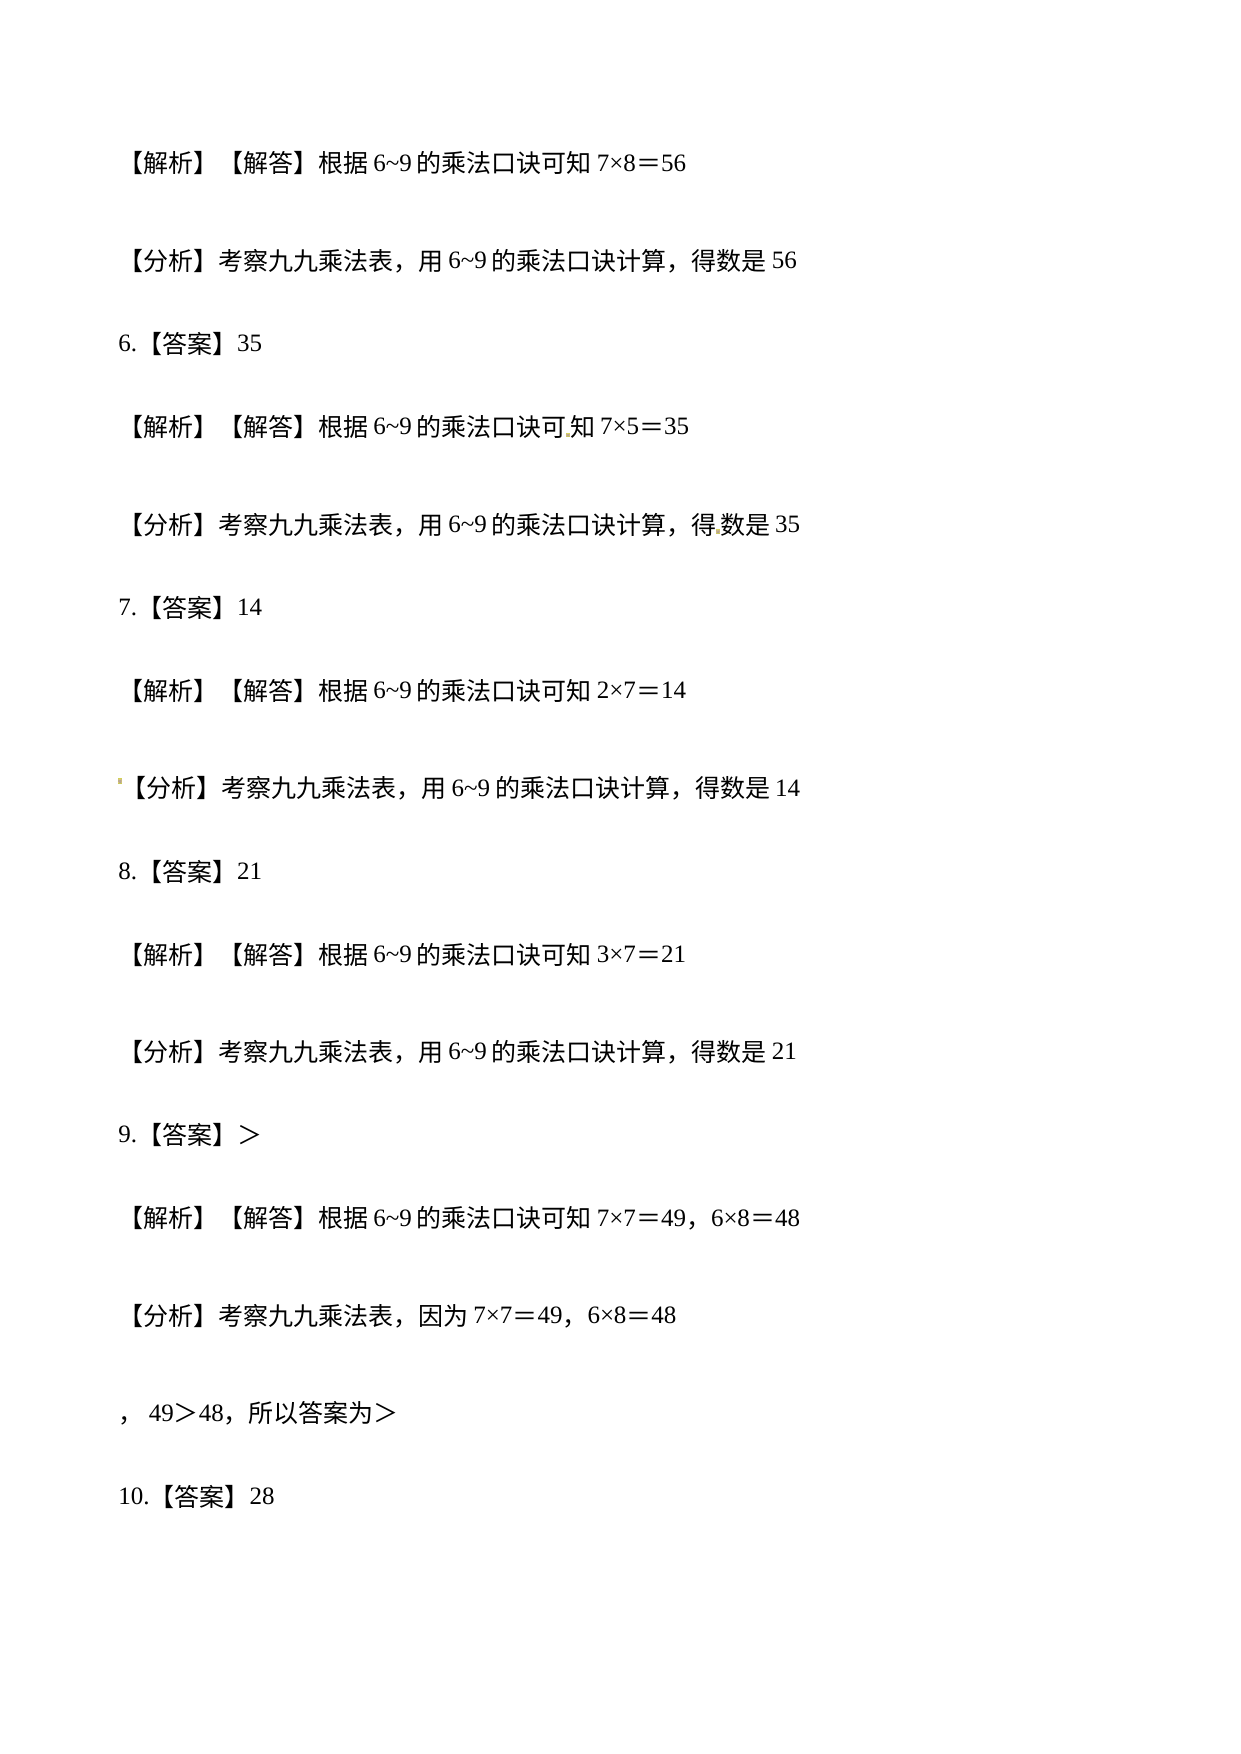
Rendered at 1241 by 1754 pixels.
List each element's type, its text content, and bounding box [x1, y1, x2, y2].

text 10.【答案】28 [118, 1463, 1122, 1528]
text 【解析】【解答】根据6~9的乘法口诀可知3×7＝21 【分析】考察九九乘法表，用6~9的乘法口诀计算，得数是21 [118, 921, 1122, 1083]
text 【解析】【解答】根据6~9的乘法口诀可知7×5＝35 【分析】考察九九乘法表，用6~9的乘法口诀计算，得数是35 [118, 393, 1122, 556]
text 【解析】【解答】根据6~9的乘法口诀可知7×8＝56 【分析】考察九九乘法表，用6~9的乘法口诀计算，得数是56 [118, 129, 1122, 292]
text 【解析】【解答】根据6~9的乘法口诀可知7×7＝49，6×8＝48 【分析】考察九九乘法表，因为7×7＝49，6×8＝48 ， 49＞48，所以答案为＞ [118, 1184, 1122, 1444]
text 7.【答案】14 [118, 574, 1122, 639]
text 【解析】【解答】根据6~9的乘法口诀可知2×7＝14 【分析】考察九九乘法表，用6~9的乘法口诀计算，得数是14 [118, 657, 1122, 819]
text 8.【答案】21 [118, 838, 1122, 903]
text 6.【答案】35 [118, 310, 1122, 375]
text 9.【答案】＞ [118, 1101, 1122, 1166]
